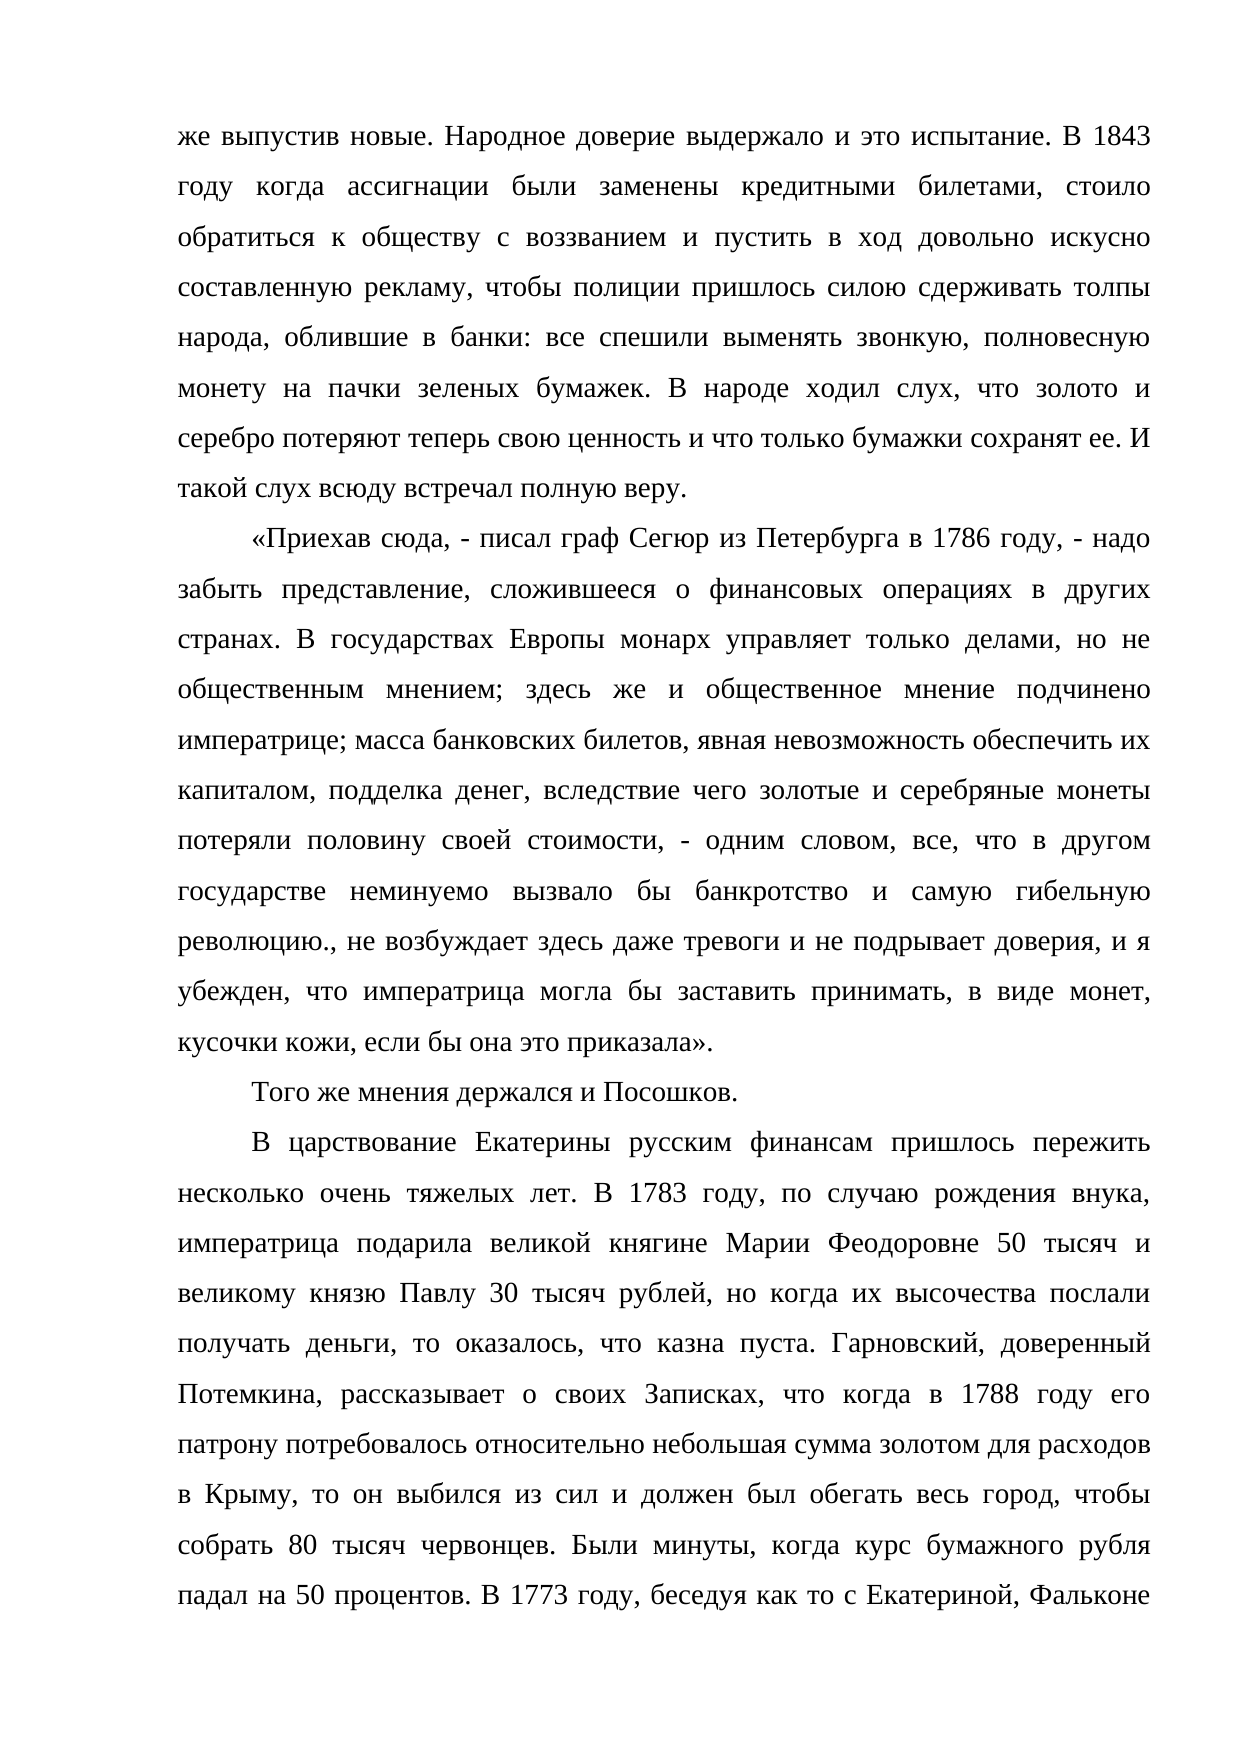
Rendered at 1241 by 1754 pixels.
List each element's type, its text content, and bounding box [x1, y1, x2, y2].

text «Приехав сюда, - писал граф Сегюр из Петербурга в 1786 году, - надо забыть представление, сложившееся о финансовых операциях в других странах. В государствах Европы монарх управляет только делами, но не общественным мнением; здесь же и общественное мнение подчинено императрице; масса банковских билетов, явная невозможность обеспечить их капиталом, подделка денег, вследствие чего золотые и серебряные монеты потеряли половину своей стоимости, - одним словом, все, что в другом государстве неминуемо вызвало бы банкротство и самую гибельную революцию., не возбуждает здесь даже тревоги и не подрывает доверия, и я убежден, что императрица могла бы заставить принимать, в виде монет, кусочки кожи, если бы она это приказала». [177, 521, 1152, 1057]
text Того же мнения держался и Посошков. [177, 1074, 1152, 1108]
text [177, 1124, 1152, 1611]
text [177, 118, 1152, 504]
